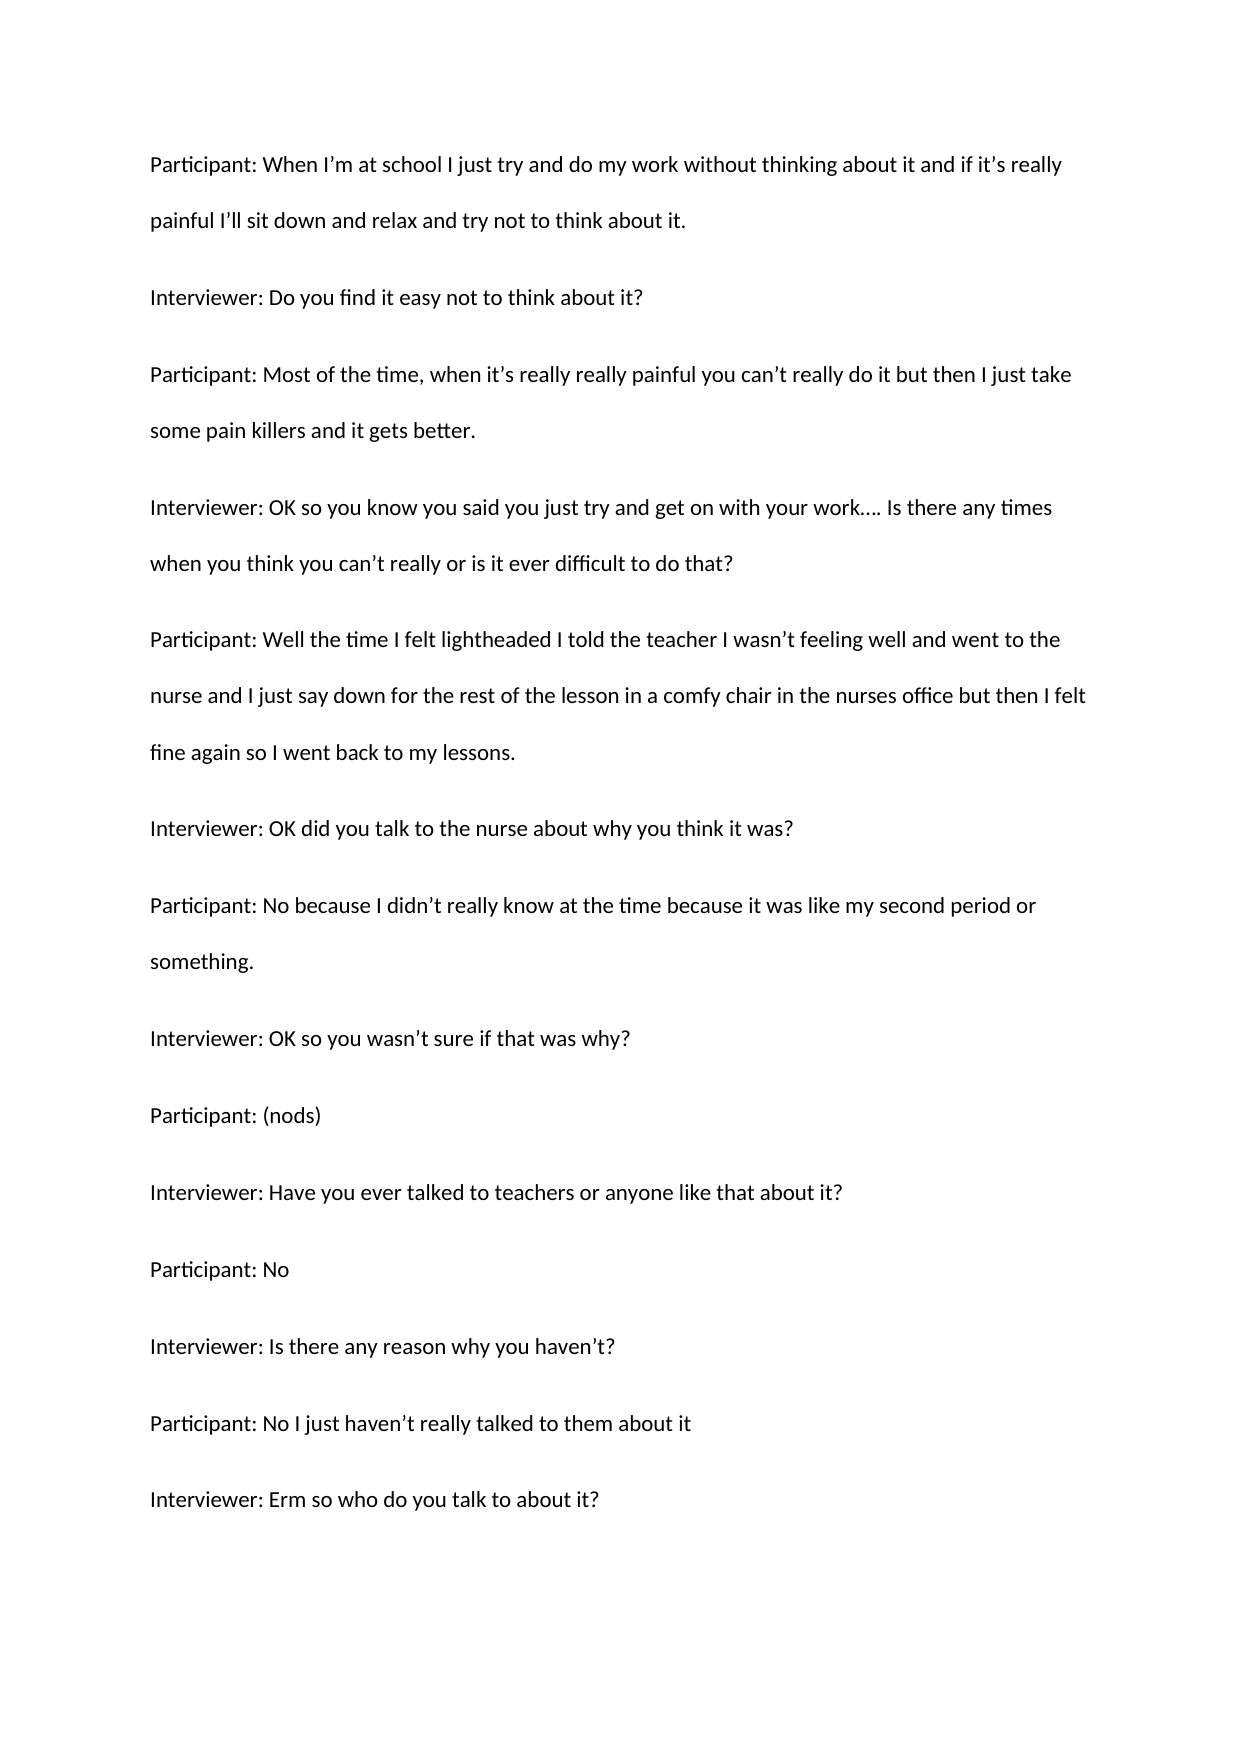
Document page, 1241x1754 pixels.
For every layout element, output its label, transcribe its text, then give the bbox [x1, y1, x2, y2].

text Interviewer: OK so you know you said you just try and get on with your work…. Is there any times when you think you can’t really or is it ever difficult to do that? [150, 493, 1090, 577]
text Participant: No because I didn’t really know at the time because it was like my second period or something. [150, 891, 1090, 976]
text Participant: Most of the time, when it’s really really painful you can’t really do it but then I just take some pain killers and it gets better. [150, 360, 1090, 444]
text Interviewer: Do you find it easy not to think about it? [150, 283, 1090, 311]
text Interviewer: OK did you talk to the nurse about why you think it was? [150, 814, 1090, 843]
text Participant: When I’m at school I just try and do my work without thinking about it and if it’s really painful I’ll sit down and relax and try not to think about it. [150, 150, 1090, 234]
text Participant: (nods) [150, 1101, 1090, 1129]
text Interviewer: Is there any reason why you haven’t? [150, 1332, 1090, 1360]
text Interviewer: Have you ever talked to teachers or anyone like that about it? [150, 1178, 1090, 1206]
text Interviewer: OK so you wasn’t sure if that was why? [150, 1024, 1090, 1052]
text Interviewer: Erm so who do you talk to about it? [150, 1486, 1090, 1514]
text Participant: Well the time I felt lightheaded I told the teacher I wasn’t feeling well and went to the nurse and I just say down for the rest of the lesson in a comfy chair in the nurses office but then I felt fine again so I went back to my lessons. [150, 626, 1090, 766]
text Participant: No I just haven’t really talked to them about it [150, 1409, 1090, 1437]
text Participant: No [150, 1255, 1090, 1283]
